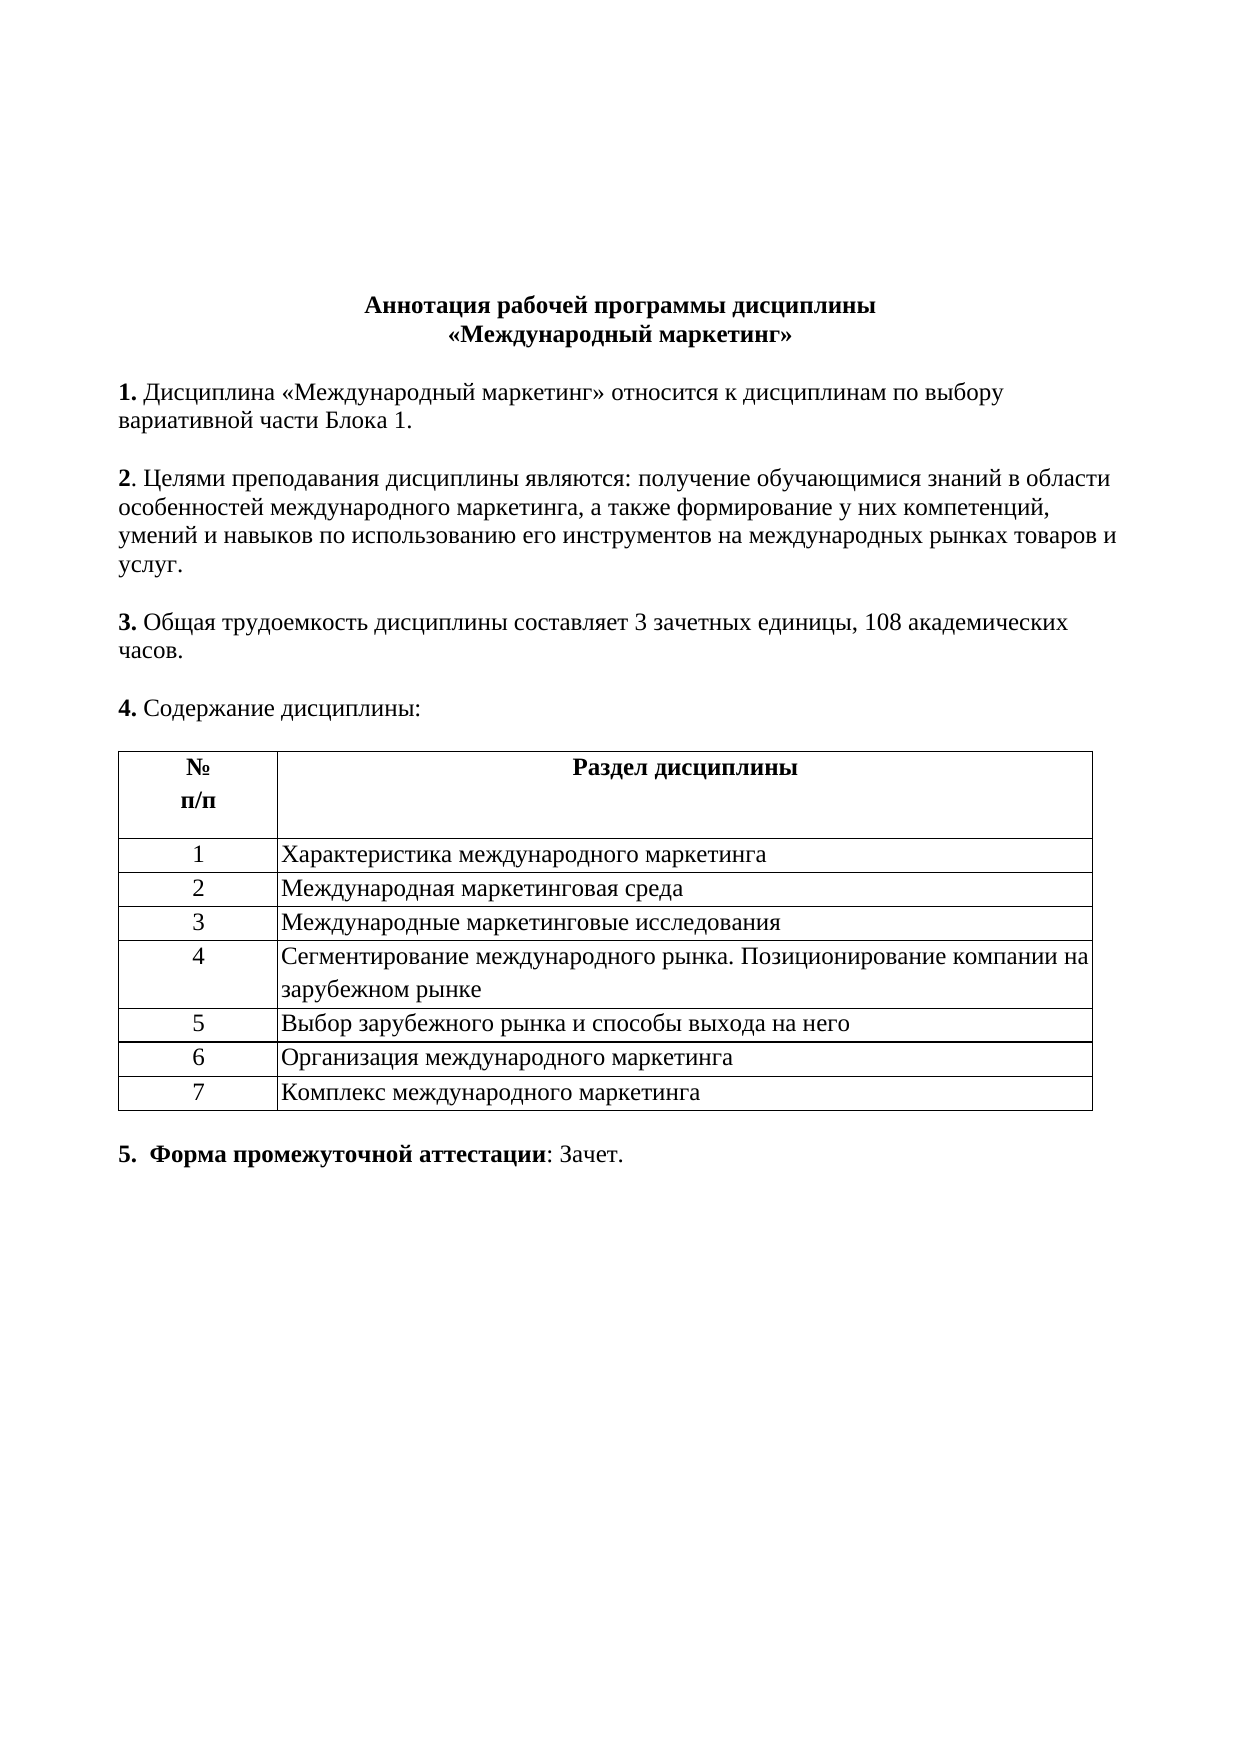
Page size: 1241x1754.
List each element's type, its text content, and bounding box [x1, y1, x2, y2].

text Аннотация рабочей программы дисциплины [118, 291, 1122, 319]
table_cell 4 [119, 941, 277, 1007]
text 2. Целями преподавания дисциплины являются: получение обучающимися знаний в области особенностей международного маркетинга, а также формирование у них компетенций, умений и навыков по использованию его инструментов на международных рынках товаров и услуг. [118, 463, 1122, 578]
table_cell Международная маркетинговая среда [278, 873, 1092, 906]
text 5. Форма промежуточной аттестации: Зачет. [118, 1139, 1152, 1168]
table_header № п/п [119, 752, 277, 838]
text «Международный маркетинг» [118, 319, 1122, 348]
table_cell Сегментирование международного рынка. Позиционирование компании на зарубежном рынке [278, 941, 1092, 1007]
table_cell Выбор зарубежного рынка и способы выхода на него [278, 1009, 1092, 1041]
table_cell 6 [119, 1043, 277, 1076]
table_cell Международные маркетинговые исследования [278, 907, 1092, 940]
text 1. Дисциплина «Международный маркетинг» относится к дисциплинам по выбору вариативной части Блока 1. [118, 377, 1122, 434]
table_cell Характеристика международного маркетинга [278, 839, 1092, 872]
text 3. Общая трудоемкость дисциплины составляет 3 зачетных единицы, 108 академических [118, 607, 1122, 636]
table_cell Комплекс международного маркетинга [278, 1077, 1092, 1109]
table_cell 1 [119, 839, 277, 872]
text часов. [118, 636, 1122, 664]
table_cell 5 [119, 1009, 277, 1041]
table_cell 2 [119, 873, 277, 906]
text 4. Содержание дисциплины: [118, 693, 1152, 722]
table_cell 3 [119, 907, 277, 940]
table_cell 7 [119, 1077, 277, 1109]
table_cell Организация международного маркетинга [278, 1043, 1092, 1076]
table_header Раздел дисциплины [278, 752, 1092, 838]
